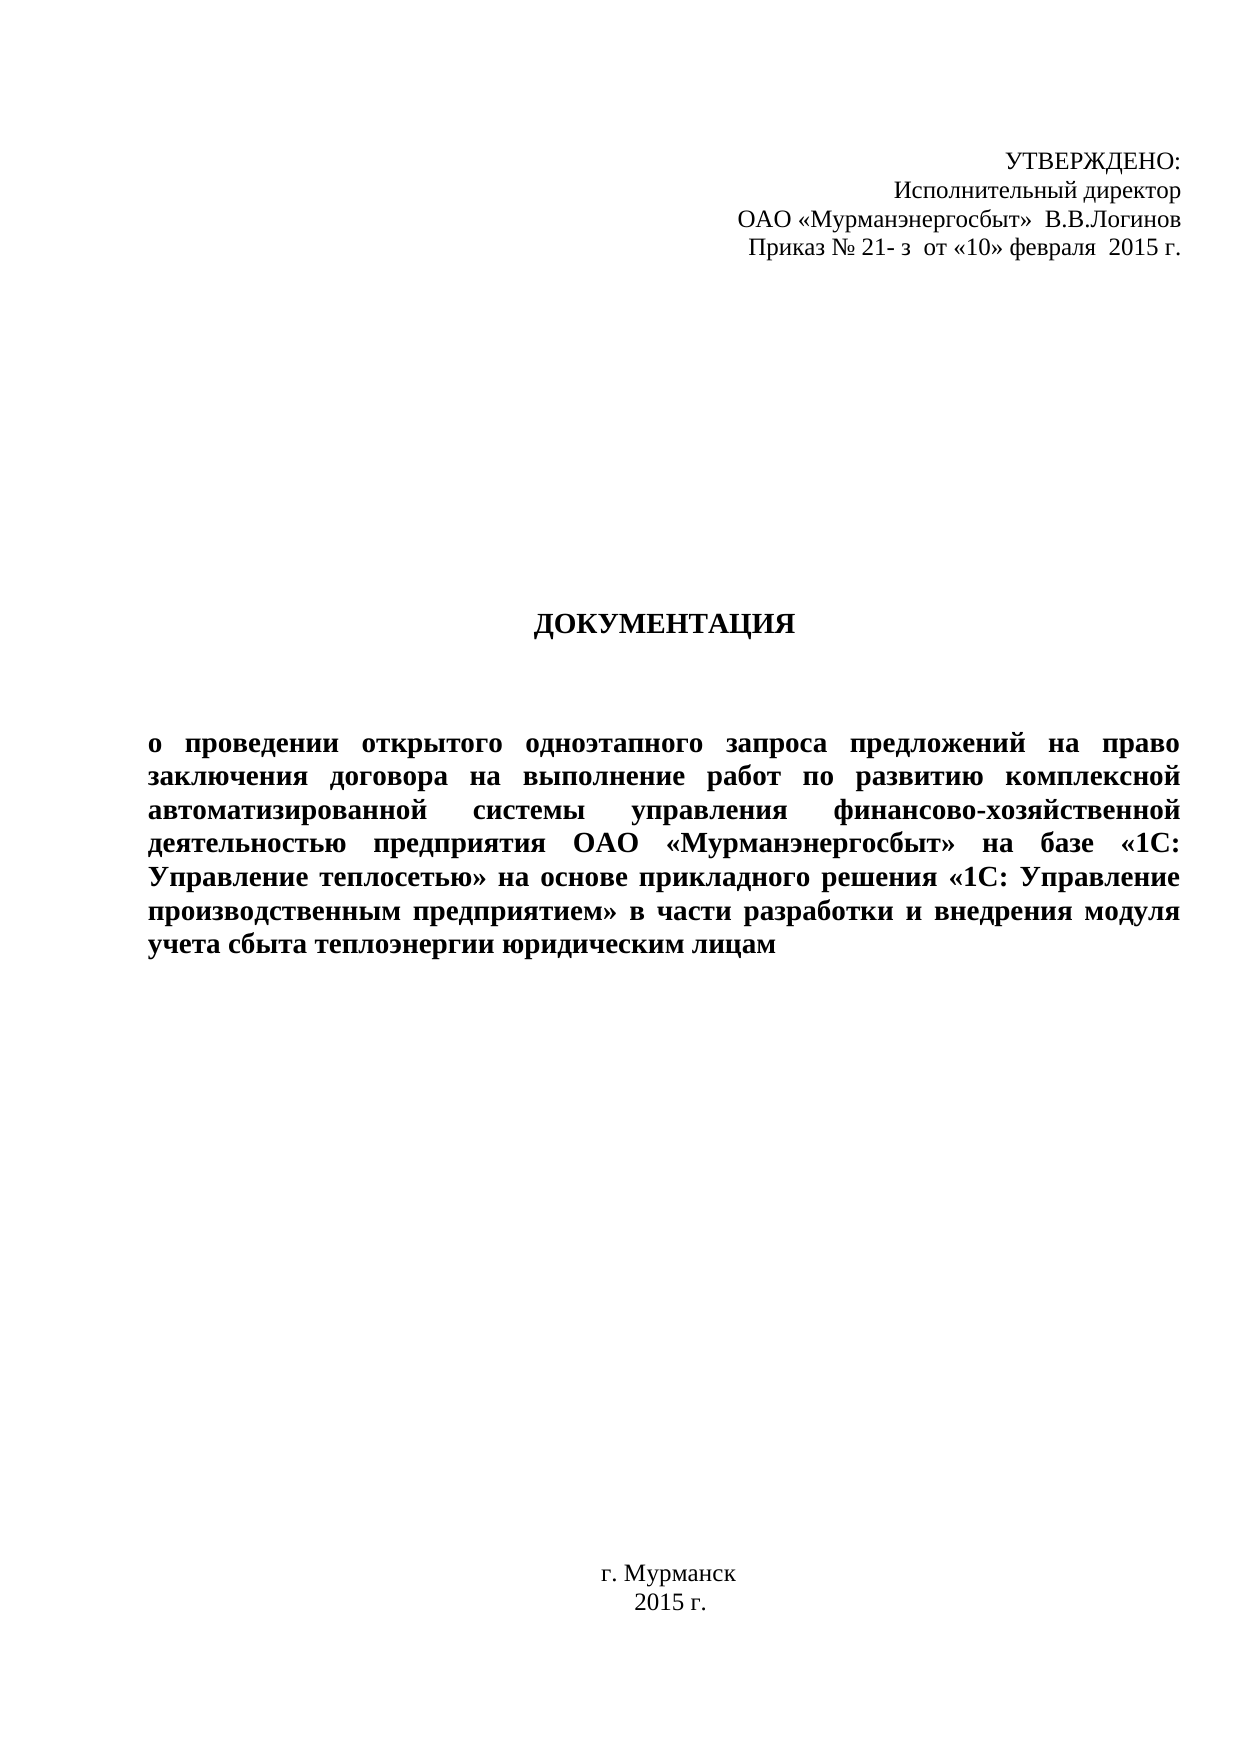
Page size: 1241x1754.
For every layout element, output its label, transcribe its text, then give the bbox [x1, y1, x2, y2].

text Исполнительный директор [148, 175, 1181, 204]
text ОАО «Мурманэнергосбыт» В.В.Логинов [148, 204, 1181, 232]
text о проведении открытого одноэтапного запроса предложений на право заключения договора на выполнение работ по развитию комплексной автоматизированной системы управления финансово-хозяйственной деятельностью предприятия ОАО «Мурманэнергосбыт» на базе «1С: Управление теплосетью» на основе прикладного решения «1С: Управление производственным предприятием» в части разработки и внедрения модуля учета сбыта теплоэнергии юридическим лицам [148, 725, 1181, 960]
text 2015 г. [489, 1587, 852, 1616]
text г. Мурманск [148, 1558, 852, 1587]
text Приказ № 21- з от «10» февраля 2015 г. [148, 232, 1181, 261]
text УТВЕРЖДЕНО: [59, 146, 1181, 175]
text ДОКУМЕНТАЦИЯ [148, 606, 1181, 640]
